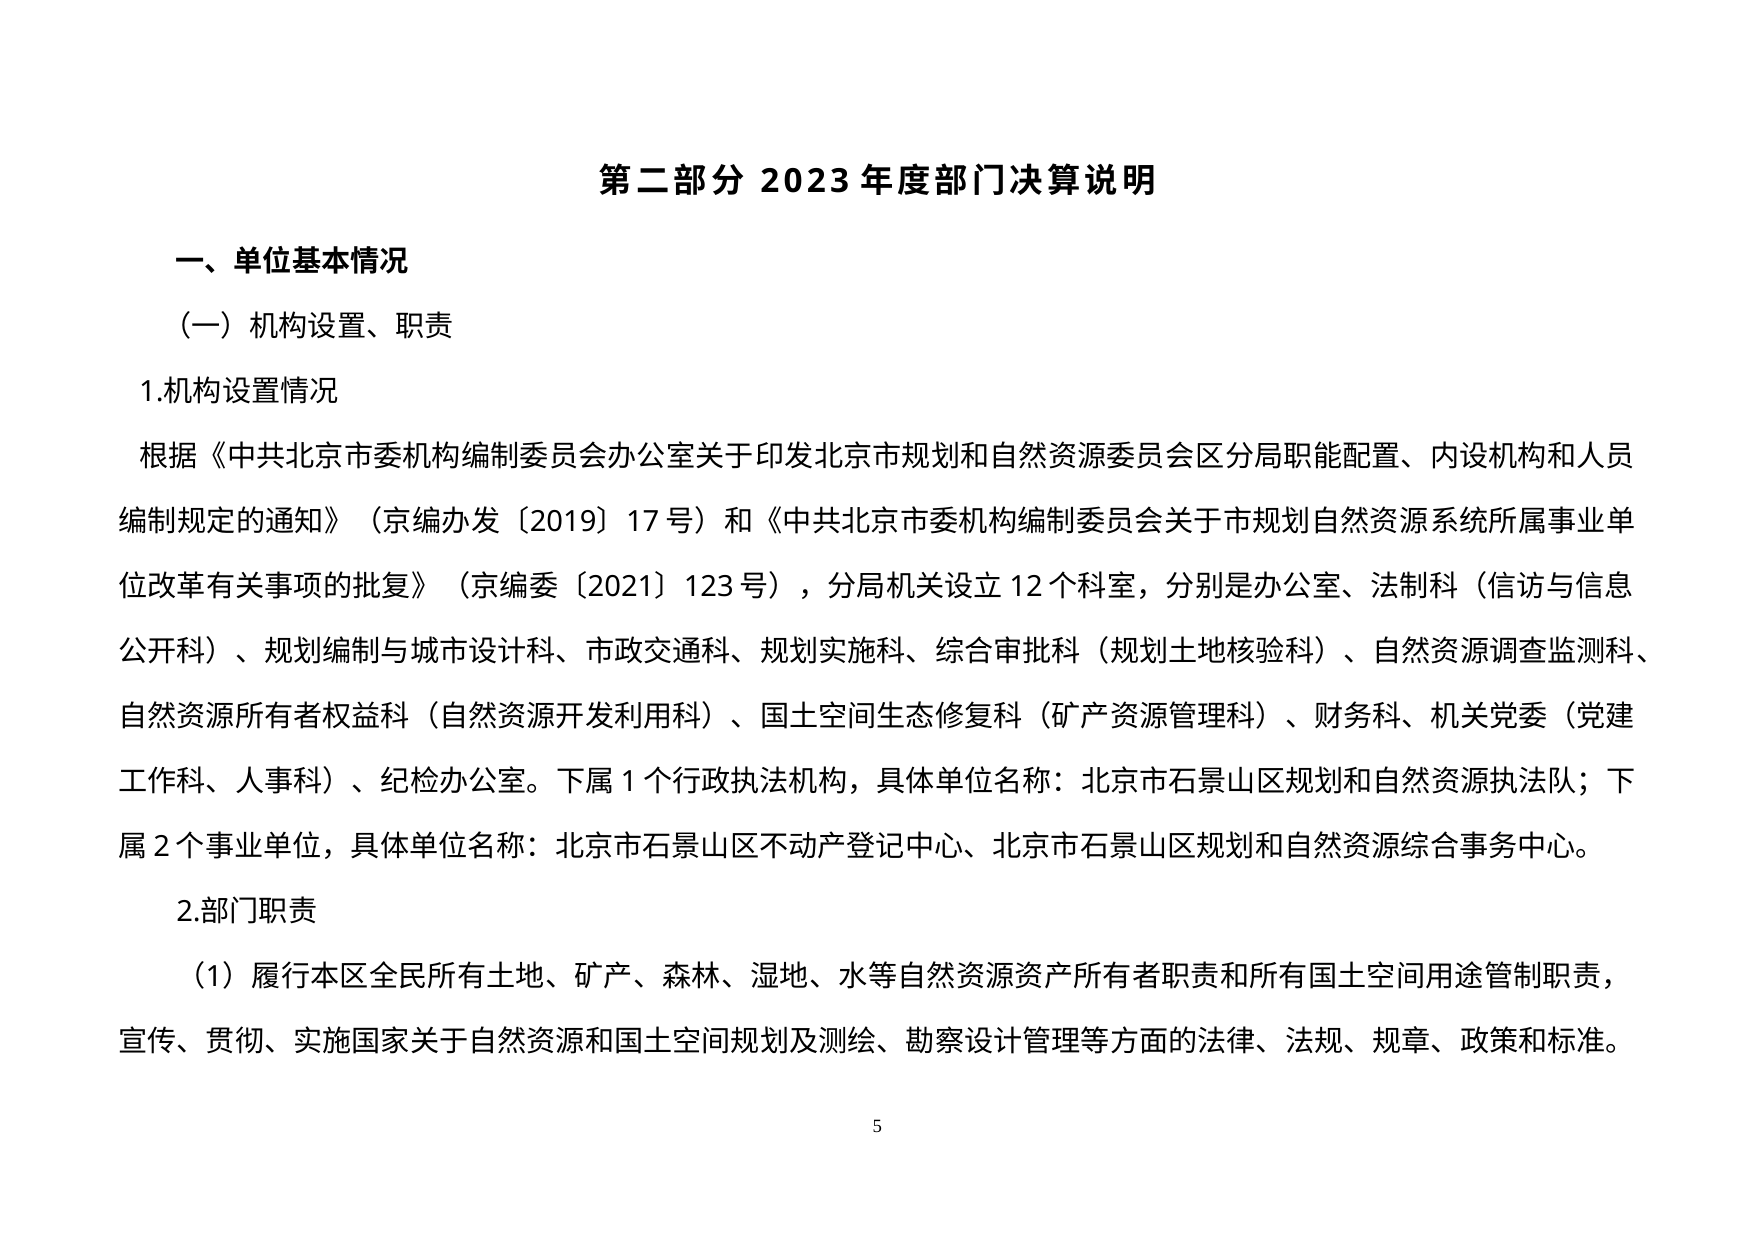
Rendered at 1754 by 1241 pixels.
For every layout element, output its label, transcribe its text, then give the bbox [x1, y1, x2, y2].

text 一、单位基本情况 [118, 227, 1636, 292]
text 根据《中共北京市委机构编制委员会办公室关于印发北京市规划和自然资源委员会区分局职能配置、内设机构和人员编制规定的通知》（京编办发〔2019〕17号）和《中共北京市委机构编制委员会关于市规划自然资源系统所属事业单位改革有关事项的批复》（京编委〔2021〕123号），分局机关设立12个科室，分别是办公室、法制科（信访与信息公开科）、规划编制与城市设计科、市政交通科、规划实施科、综合审批科（规划土地核验科）、自然资源调查监测科、自然资源所有者权益科（自然资源开发利用科）、国土空间生态修复科（矿产资源管理科）、财务科、机关党委（党建工作科、人事科）、纪检办公室。下属1个行政执法机构，具体单位名称：北京市石景山区规划和自然资源执法队；下属2个事业单位，具体单位名称：北京市石景山区不动产登记中心、北京市石景山区规划和自然资源综合事务中心。 [118, 422, 1636, 877]
text （1）履行本区全民所有土地、矿产、森林、湿地、水等自然资源资产所有者职责和所有国土空间用途管制职责，宣传、贯彻、实施国家关于自然资源和国土空间规划及测绘、勘察设计管理等方面的法律、法规、规章、政策和标准。 [118, 942, 1636, 1072]
text （一）机构设置、职责 [118, 292, 1636, 357]
text 1.机构设置情况 [118, 357, 1636, 422]
text 第二部分 2023年度部门决算说明 [118, 145, 1636, 210]
text 2.部门职责 [118, 877, 1636, 942]
